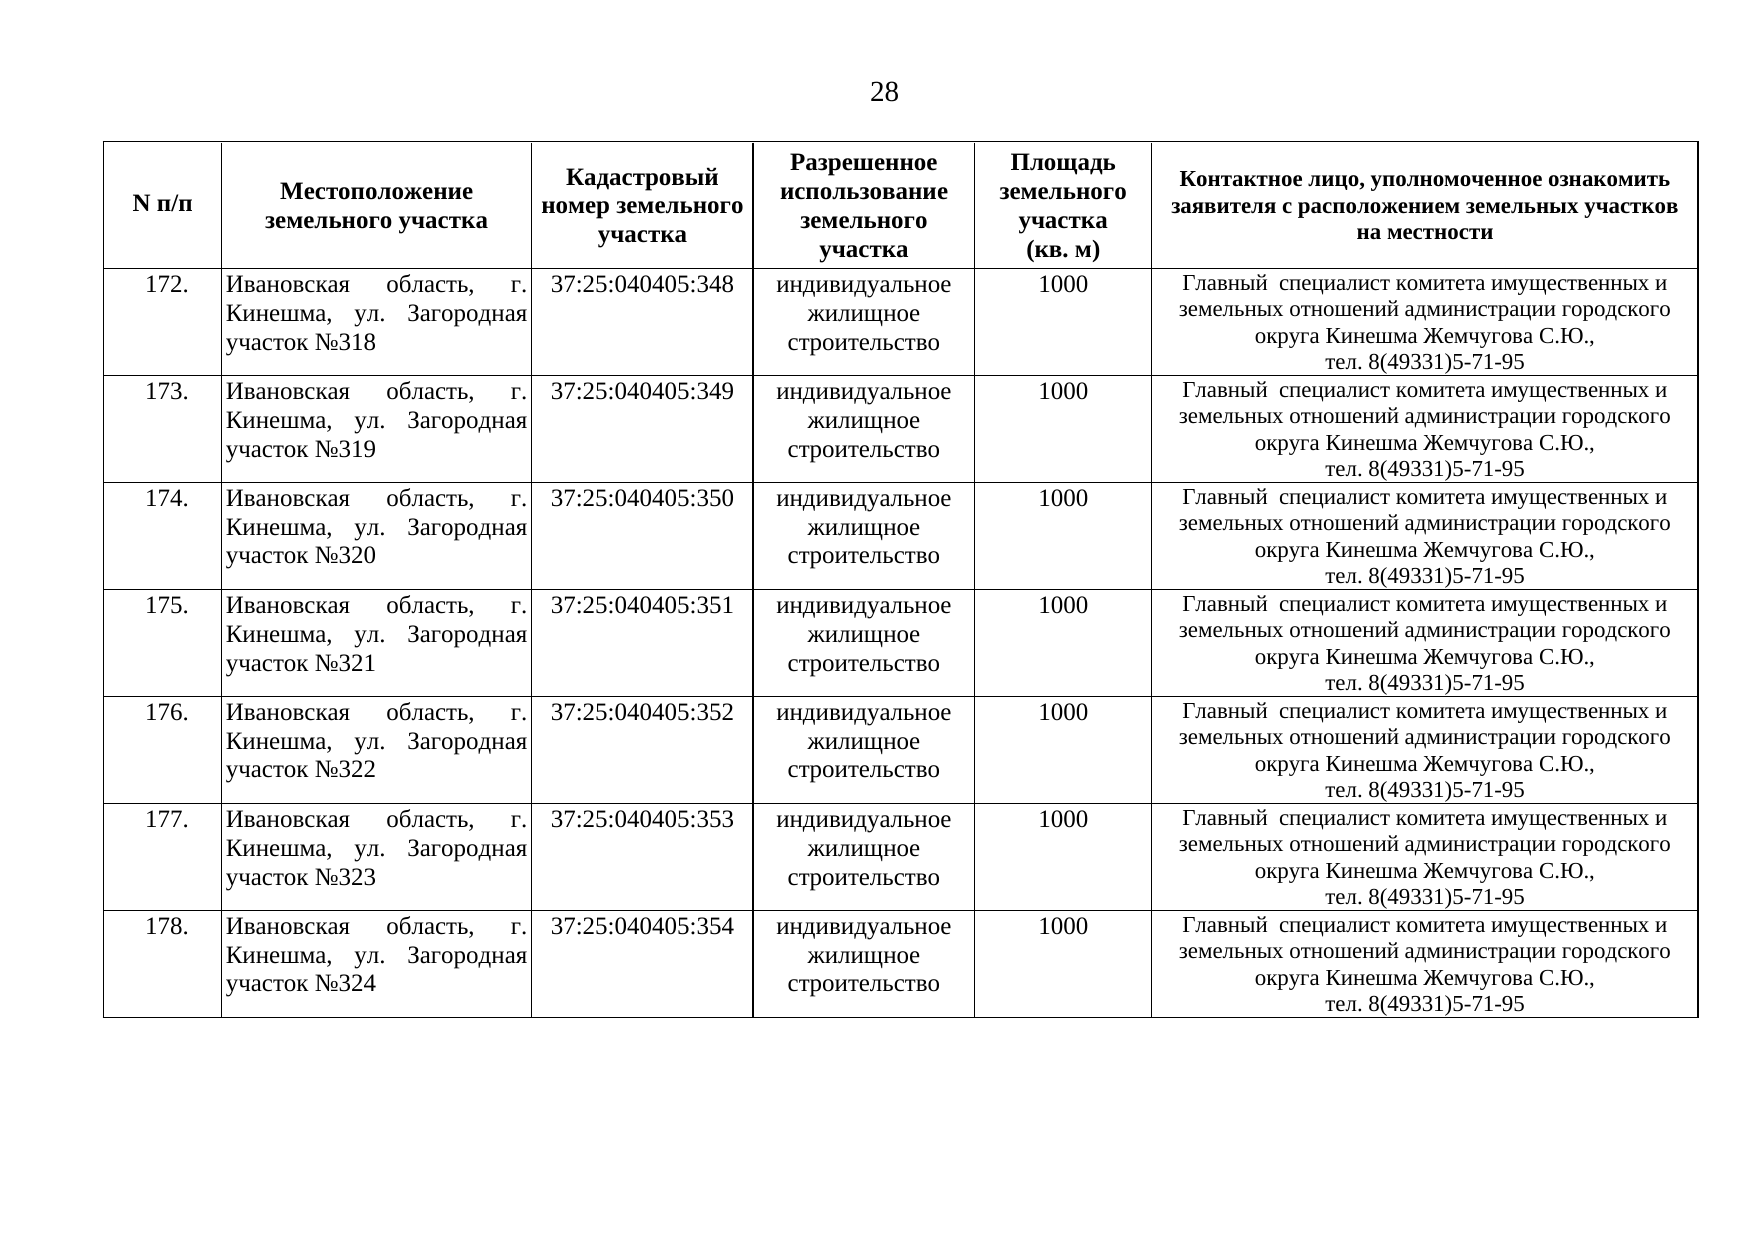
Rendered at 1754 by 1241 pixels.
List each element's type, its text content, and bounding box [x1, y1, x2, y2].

table_cell 37:25:040405:348 [532, 269, 752, 374]
table_cell Главный специалист комитета имущественных и земельных отношений администрации городского округа Кинешма Жемчугова С.Ю., тел. 8(49331)5-71-95 [1152, 697, 1697, 802]
table_cell Ивановская область, г. Кинешма, ул. Загородная участок №321 [222, 590, 531, 696]
table_cell 37:25:040405:354 [532, 911, 752, 1016]
table_cell индивидуальное жилищное строительство [754, 590, 974, 696]
table_header Площадь земельного участка (кв. м) [975, 142, 1151, 268]
table_cell индивидуальное жилищное строительство [754, 376, 974, 482]
table_cell индивидуальное жилищное строительство [754, 911, 974, 1016]
table_cell 37:25:040405:352 [532, 697, 752, 802]
table_cell индивидуальное жилищное строительство [754, 269, 974, 374]
table_cell 1000 [975, 376, 1151, 482]
table_cell Главный специалист комитета имущественных и земельных отношений администрации городского округа Кинешма Жемчугова С.Ю., тел. 8(49331)5-71-95 [1152, 911, 1697, 1016]
table_cell 37:25:040405:350 [532, 483, 752, 588]
table_cell [104, 376, 221, 482]
table_cell 1000 [975, 590, 1151, 696]
table_cell Главный специалист комитета имущественных и земельных отношений администрации городского округа Кинешма Жемчугова С.Ю., тел. 8(49331)5-71-95 [1152, 804, 1697, 909]
table_cell 37:25:040405:351 [532, 590, 752, 696]
table_cell Главный специалист комитета имущественных и земельных отношений администрации городского округа Кинешма Жемчугова С.Ю., тел. 8(49331)5-71-95 [1152, 590, 1697, 696]
table_cell Главный специалист комитета имущественных и земельных отношений администрации городского округа Кинешма Жемчугова С.Ю., тел. 8(49331)5-71-95 [1152, 376, 1697, 482]
table_cell Ивановская область, г. Кинешма, ул. Загородная участок №319 [222, 376, 531, 482]
table_cell Ивановская область, г. Кинешма, ул. Загородная участок №322 [222, 697, 531, 802]
table_cell Ивановская область, г. Кинешма, ул. Загородная участок №320 [222, 483, 531, 588]
table_cell 1000 [975, 804, 1151, 909]
table_cell [104, 590, 221, 696]
table_cell [104, 804, 221, 909]
table_cell индивидуальное жилищное строительство [754, 697, 974, 802]
table_cell индивидуальное жилищное строительство [754, 804, 974, 909]
table_cell индивидуальное жилищное строительство [754, 483, 974, 588]
table_header N п/п [104, 142, 221, 268]
table_cell 1000 [975, 697, 1151, 802]
table_cell [104, 483, 221, 588]
table_header Кадастровый номер земельного участка [532, 142, 753, 268]
table_cell [104, 697, 221, 802]
table_cell 37:25:040405:353 [532, 804, 752, 909]
table_cell 1000 [975, 911, 1151, 1016]
table_cell 37:25:040405:349 [532, 376, 752, 482]
table_cell Ивановская область, г. Кинешма, ул. Загородная участок №324 [222, 911, 531, 1016]
table_cell 1000 [975, 483, 1151, 588]
table_cell [104, 269, 221, 374]
table_cell 1000 [975, 269, 1151, 374]
table_cell Ивановская область, г. Кинешма, ул. Загородная участок №323 [222, 804, 531, 909]
table_header Местоположение земельного участка [222, 142, 531, 268]
table_cell Главный специалист комитета имущественных и земельных отношений администрации городского округа Кинешма Жемчугова С.Ю., тел. 8(49331)5-71-95 [1152, 483, 1697, 588]
table_cell Главный специалист комитета имущественных и земельных отношений администрации городского округа Кинешма Жемчугова С.Ю., тел. 8(49331)5-71-95 [1152, 269, 1697, 374]
table_cell [104, 911, 221, 1016]
table_cell Ивановская область, г. Кинешма, ул. Загородная участок №318 [222, 269, 531, 374]
table_header Контактное лицо, уполномоченное ознакомить заявителя с расположением земельных участков на местности [1152, 142, 1697, 268]
table_header Разрешенное использование земельного участка [754, 142, 974, 268]
